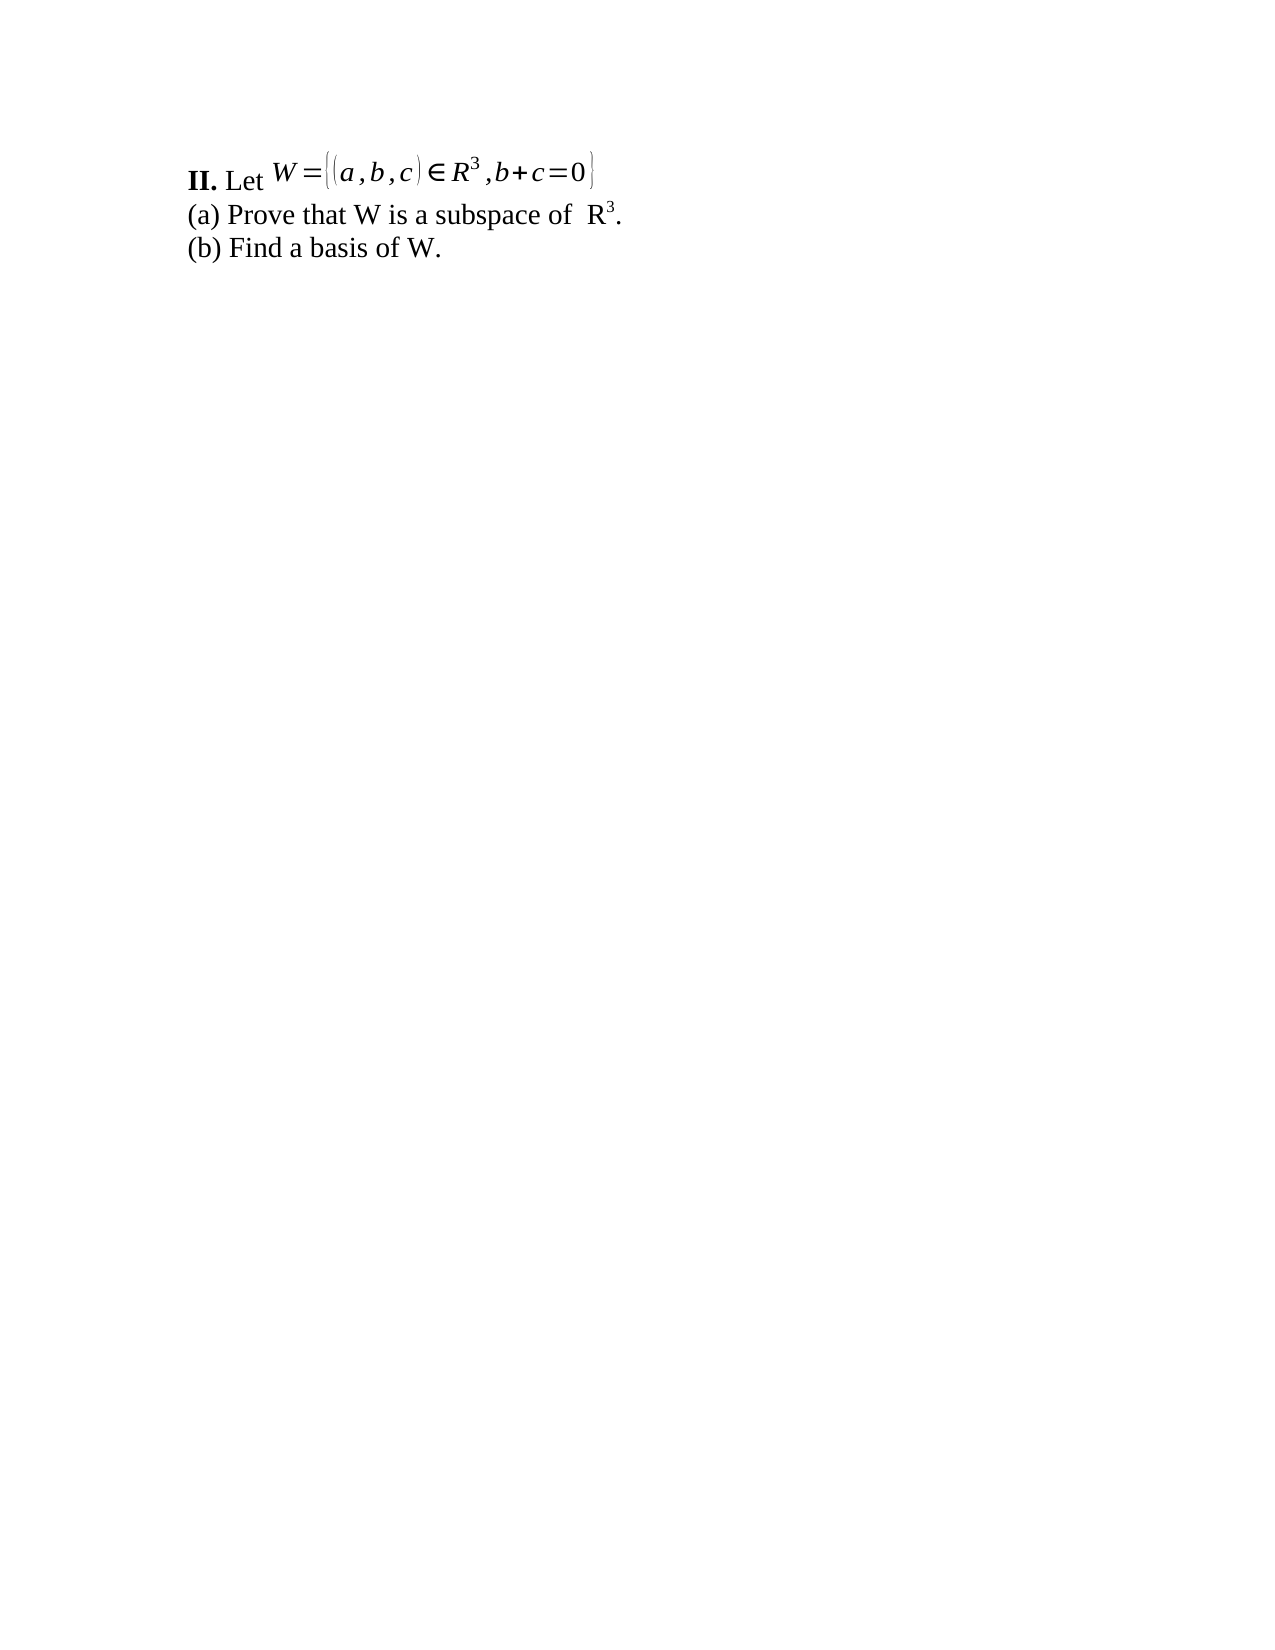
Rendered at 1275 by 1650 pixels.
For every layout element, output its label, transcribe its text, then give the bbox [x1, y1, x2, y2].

text (a) Prove that W is a subspace of R3. [187, 197, 1087, 230]
text (b) Find a basis of W. [187, 230, 1087, 264]
text II. Let [187, 150, 1087, 197]
